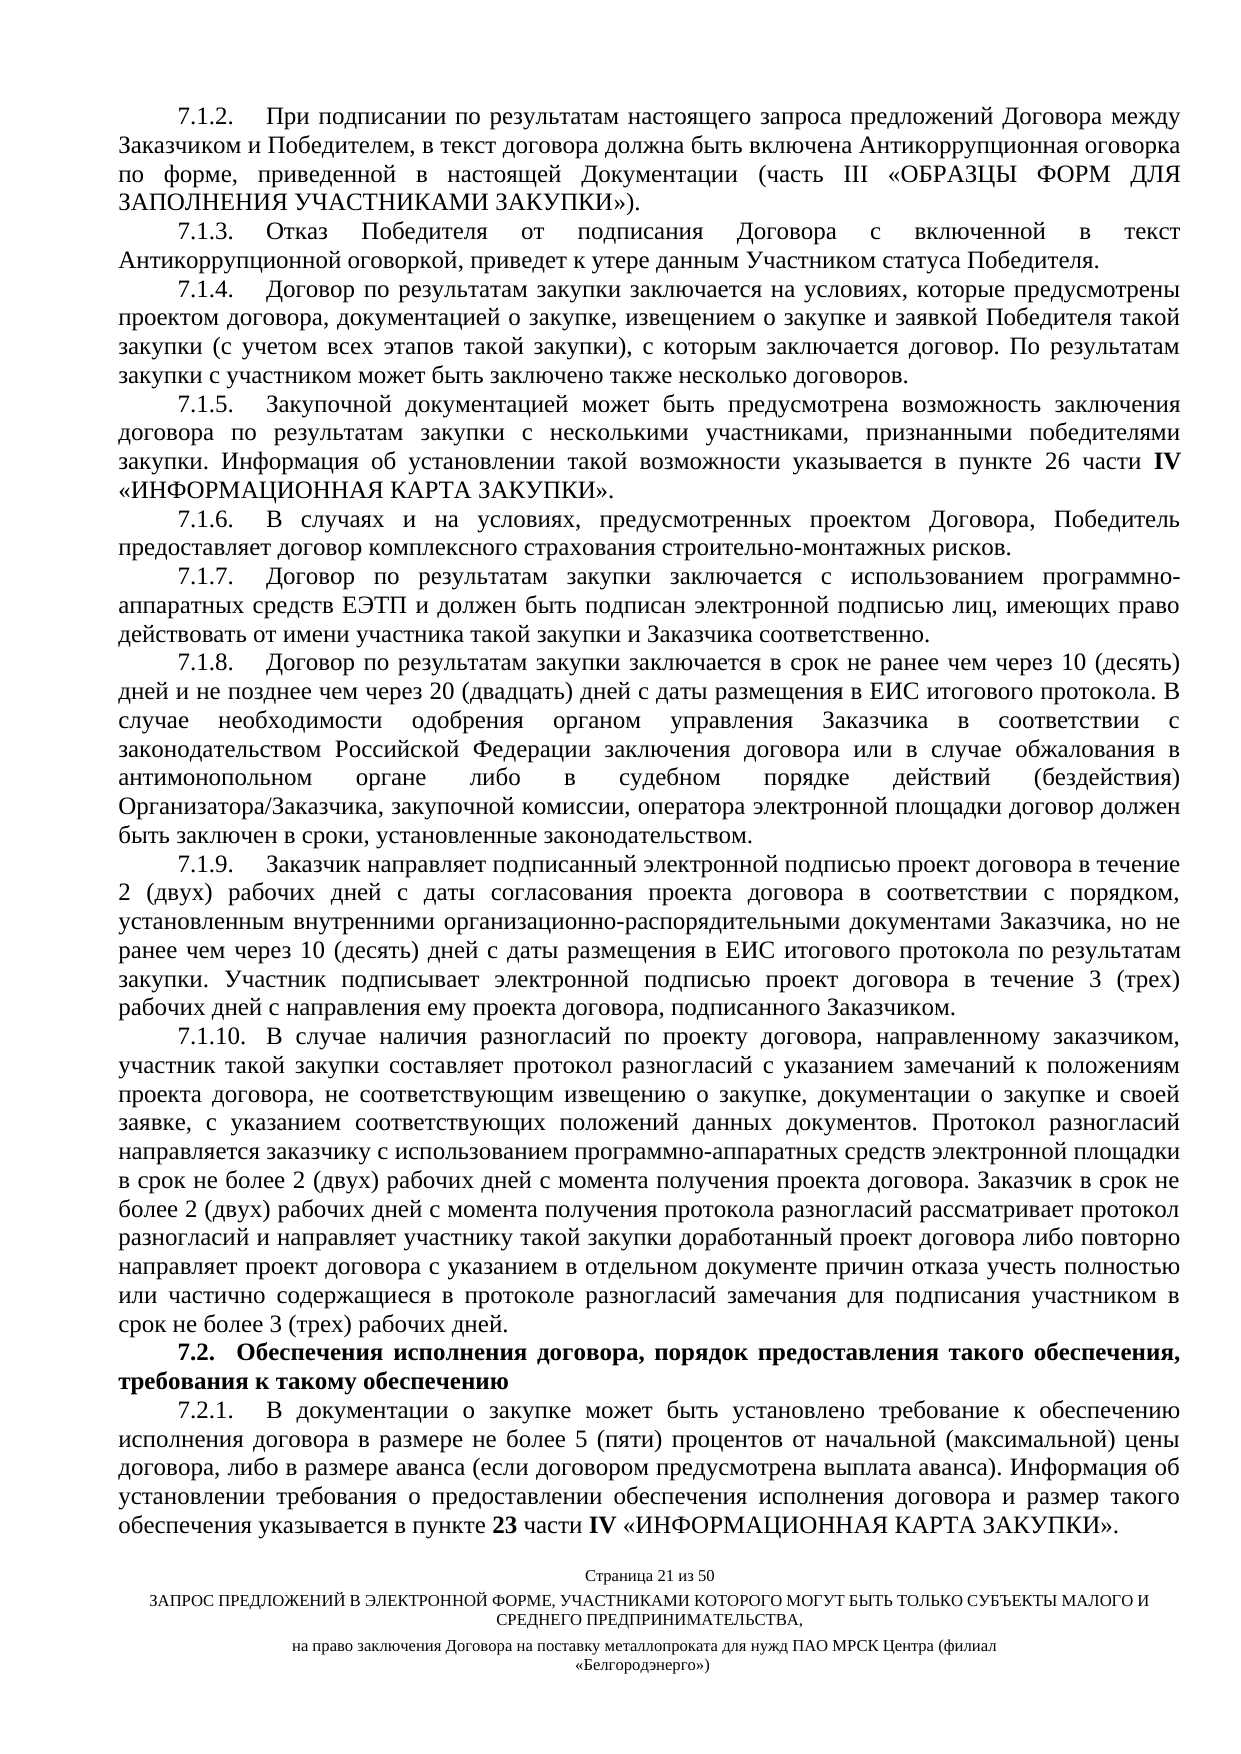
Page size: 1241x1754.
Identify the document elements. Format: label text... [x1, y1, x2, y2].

subtitle При подписании по результатам настоящего запроса предложений Договора между Заказчиком и Победителем, в текст договора должна быть включена Антикоррупционная оговорка по форме, приведенной в настоящей Документации (часть III «ОБРАЗЦЫ ФОРМ ДЛЯ ЗАПОЛНЕНИЯ УЧАСТНИКАМИ ЗАКУПКИ»). [118, 101, 1181, 216]
subtitle Обеспечения исполнения договора, порядок предоставления такого обеспечения, требования к такому обеспечению [118, 1337, 1181, 1395]
subtitle Договор по результатам закупки заключается с использованием программно-аппаратных средств ЕЭТП и должен быть подписан электронной подписью лиц, имеющих право действовать от имени участника такой закупки и Заказчика соответственно. [118, 561, 1181, 647]
subtitle Закупочной документацией может быть предусмотрена возможность заключения договора по результатам закупки с несколькими участниками, признанными победителями закупки. Информация об установлении такой возможности указывается в пункте 26 части IV «ИНФОРМАЦИОННАЯ КАРТА ЗАКУПКИ». [118, 389, 1181, 504]
subtitle Договор по результатам закупки заключается в срок не ранее чем через 10 (десять) дней и не позднее чем через 20 (двадцать) дней с даты размещения в ЕИС итогового протокола. В случае необходимости одобрения органом управления Заказчика в соответствии с законодательством Российской Федерации заключения договора или в случае обжалования в антимонопольном органе либо в судебном порядке действий (бездействия) Организатора/Заказчика, закупочной комиссии, оператора электронной площадки договор должен быть заключен в сроки, установленные законодательством. [118, 647, 1181, 849]
subtitle Заказчик направляет подписанный электронной подписью проект договора в течение 2 (двух) рабочих дней с даты согласования проекта договора в соответствии с порядком, установленным внутренними организационно-распорядительными документами Заказчика, но не ранее чем через 10 (десять) дней с даты размещения в ЕИС итогового протокола по результатам закупки. Участник подписывает электронной подписью проект договора в течение 3 (трех) рабочих дней с направления ему проекта договора, подписанного Заказчиком. [118, 849, 1181, 1021]
subtitle В документации о закупке может быть установлено требование к обеспечению исполнения договора в размере не более 5 (пяти) процентов от начальной (максимальной) цены договора, либо в размере аванса (если договором предусмотрена выплата аванса). Информация об установлении требования о предоставлении обеспечения исполнения договора и размер такого обеспечения указывается в пункте 23 части IV «ИНФОРМАЦИОННАЯ КАРТА ЗАКУПКИ». [118, 1395, 1181, 1539]
subtitle Отказ Победителя от подписания Договора с включенной в текст Антикоррупционной оговоркой, приведет к утере данным Участником статуса Победителя. [118, 216, 1181, 274]
subtitle В случае наличия разногласий по проекту договора, направленному заказчиком, участник такой закупки составляет протокол разногласий с указанием замечаний к положениям проекта договора, не соответствующим извещению о закупке, документации о закупке и своей заявке, с указанием соответствующих положений данных документов. Протокол разногласий направляется заказчику с использованием программно-аппаратных средств электронной площадки в срок не более 2 (двух) рабочих дней с момента получения проекта договора. Заказчик в срок не более 2 (двух) рабочих дней с момента получения протокола разногласий рассматривает протокол разногласий и направляет участнику такой закупки доработанный проект договора либо повторно направляет проект договора с указанием в отдельном документе причин отказа учесть полностью или частично содержащиеся в протоколе разногласий замечания для подписания участником в срок не более 3 (трех) рабочих дней. [118, 1021, 1181, 1337]
subtitle В случаях и на условиях, предусмотренных проектом Договора, Победитель предоставляет договор комплексного страхования строительно-монтажных рисков. [118, 504, 1181, 561]
subtitle Договор по результатам закупки заключается на условиях, которые предусмотрены проектом договора, документацией о закупке, извещением о закупке и заявкой Победителя такой закупки (с учетом всех этапов такой закупки), с которым заключается договор. По результатам закупки с участником может быть заключено также несколько договоров. [118, 274, 1181, 389]
